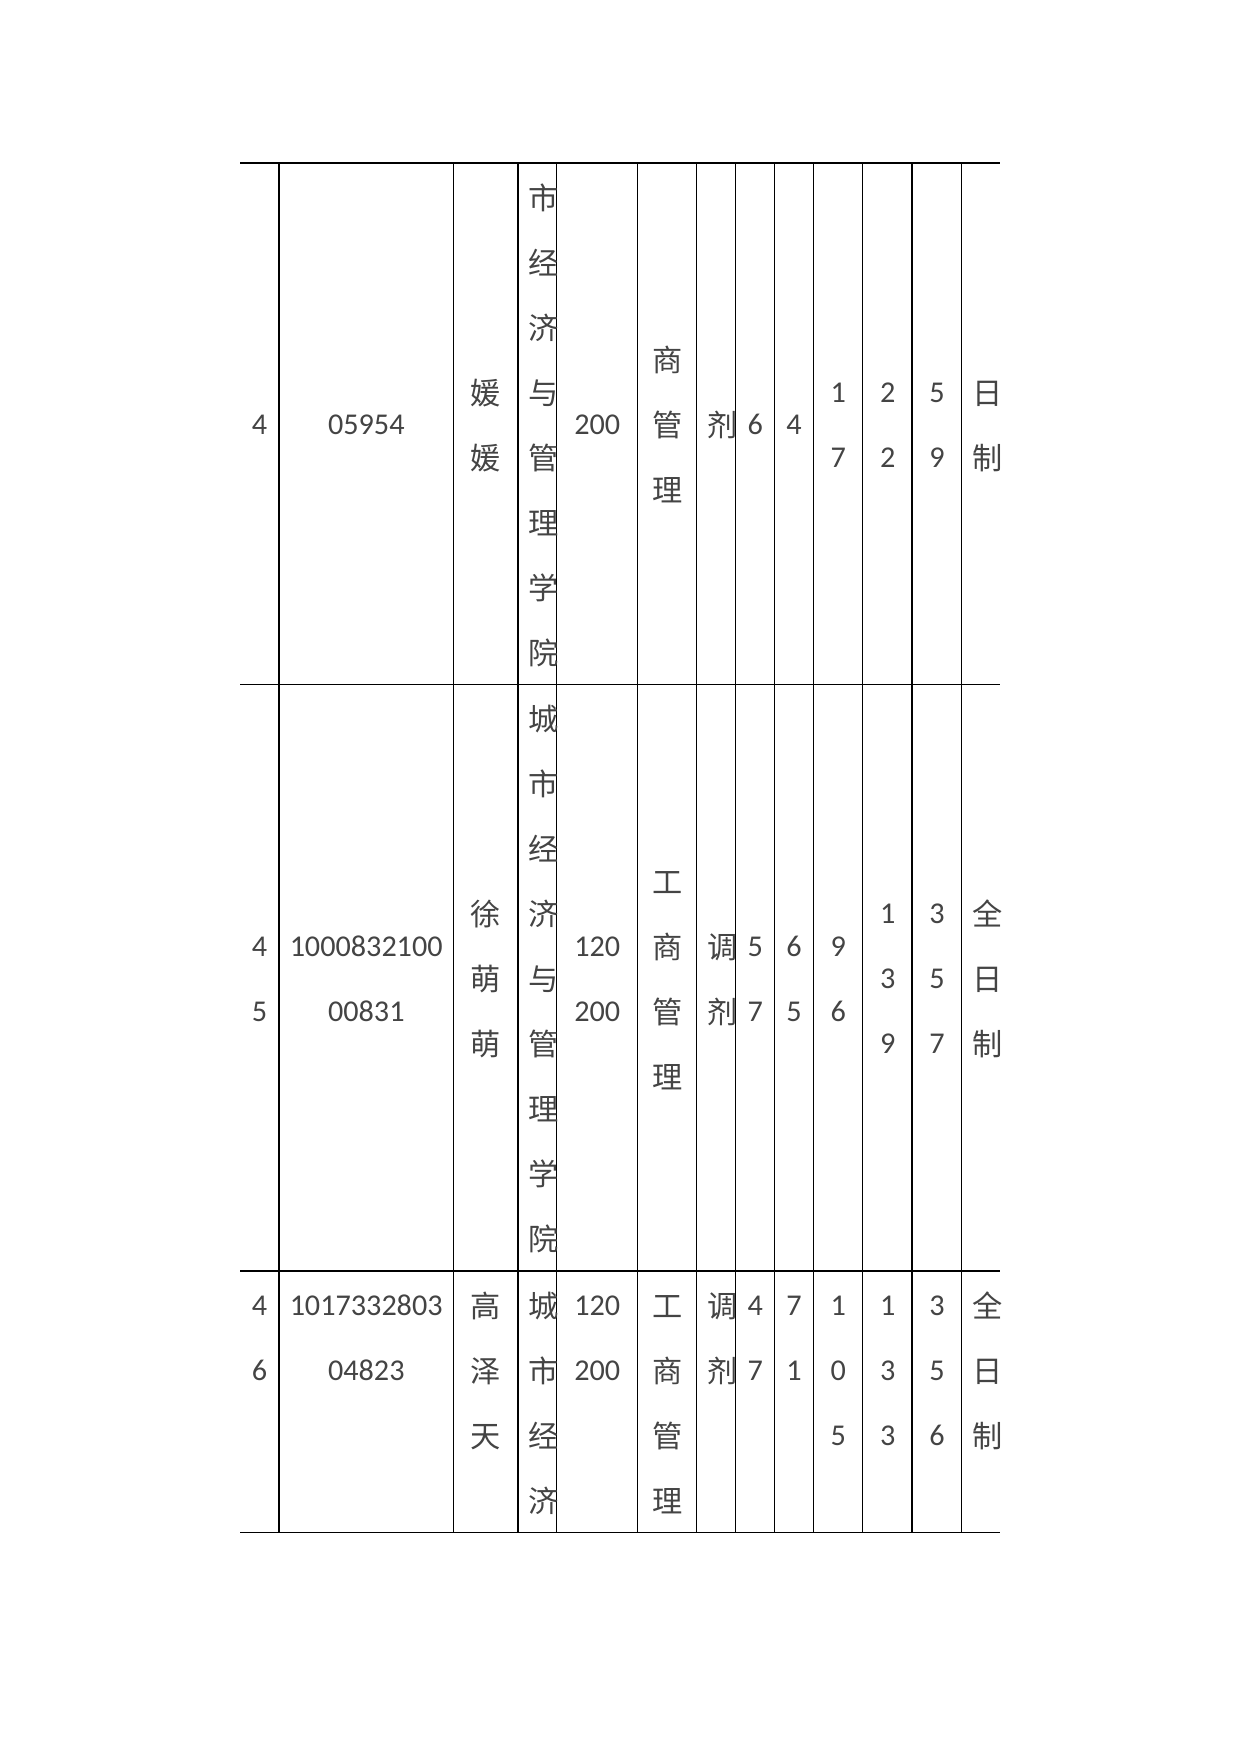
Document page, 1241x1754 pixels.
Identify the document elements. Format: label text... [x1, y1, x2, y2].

table_cell 65 [775, 685, 813, 1270]
table_cell 139 [863, 685, 911, 1270]
table_cell 45 [240, 685, 278, 1270]
table_cell 359 [913, 164, 961, 683]
table_cell 101733280304823 [280, 1272, 453, 1532]
table_cell 47 [736, 1272, 774, 1532]
table_cell 调剂 [697, 164, 735, 683]
table_cell 120200 [557, 1272, 637, 1532]
table_cell 城市经济与管理学院 [519, 1272, 556, 1532]
table_cell 117 [814, 164, 862, 683]
table_cell 城市经济与管理学院 [519, 685, 556, 1270]
table_cell 356 [913, 1272, 961, 1532]
table_cell 57 [736, 685, 774, 1270]
table_cell 96 [814, 685, 862, 1270]
table_cell 64 [775, 164, 813, 683]
table_cell 徐萌萌 [454, 685, 517, 1270]
table_cell 122 [863, 164, 911, 683]
table_cell 调剂 [697, 1272, 735, 1532]
table_cell 105 [814, 1272, 862, 1532]
table_cell 44 [240, 164, 278, 683]
table_cell 71 [775, 1272, 813, 1532]
table_cell 吴媛媛 [454, 164, 517, 683]
table_cell 工商管理 [638, 164, 696, 683]
table_cell 全日制 [962, 164, 1000, 683]
table_cell 工商管理 [638, 685, 696, 1270]
table_cell 调剂 [697, 685, 735, 1270]
table_cell 120200 [557, 164, 637, 683]
table_cell 全日制 [962, 1272, 1000, 1532]
table_cell 全日制 [962, 685, 1000, 1270]
table_cell 56 [736, 164, 774, 683]
table_cell 工商管理 [638, 1272, 696, 1532]
table_cell 101733281505954 [280, 164, 453, 683]
table_cell 城市经济与管理学院 [519, 164, 556, 683]
table_cell 100083210000831 [280, 685, 453, 1270]
table_cell 357 [913, 685, 961, 1270]
table_cell 133 [863, 1272, 911, 1532]
table_cell 120200 [557, 685, 637, 1270]
table_cell 46 [240, 1272, 278, 1532]
table_cell 高泽天 [454, 1272, 517, 1532]
